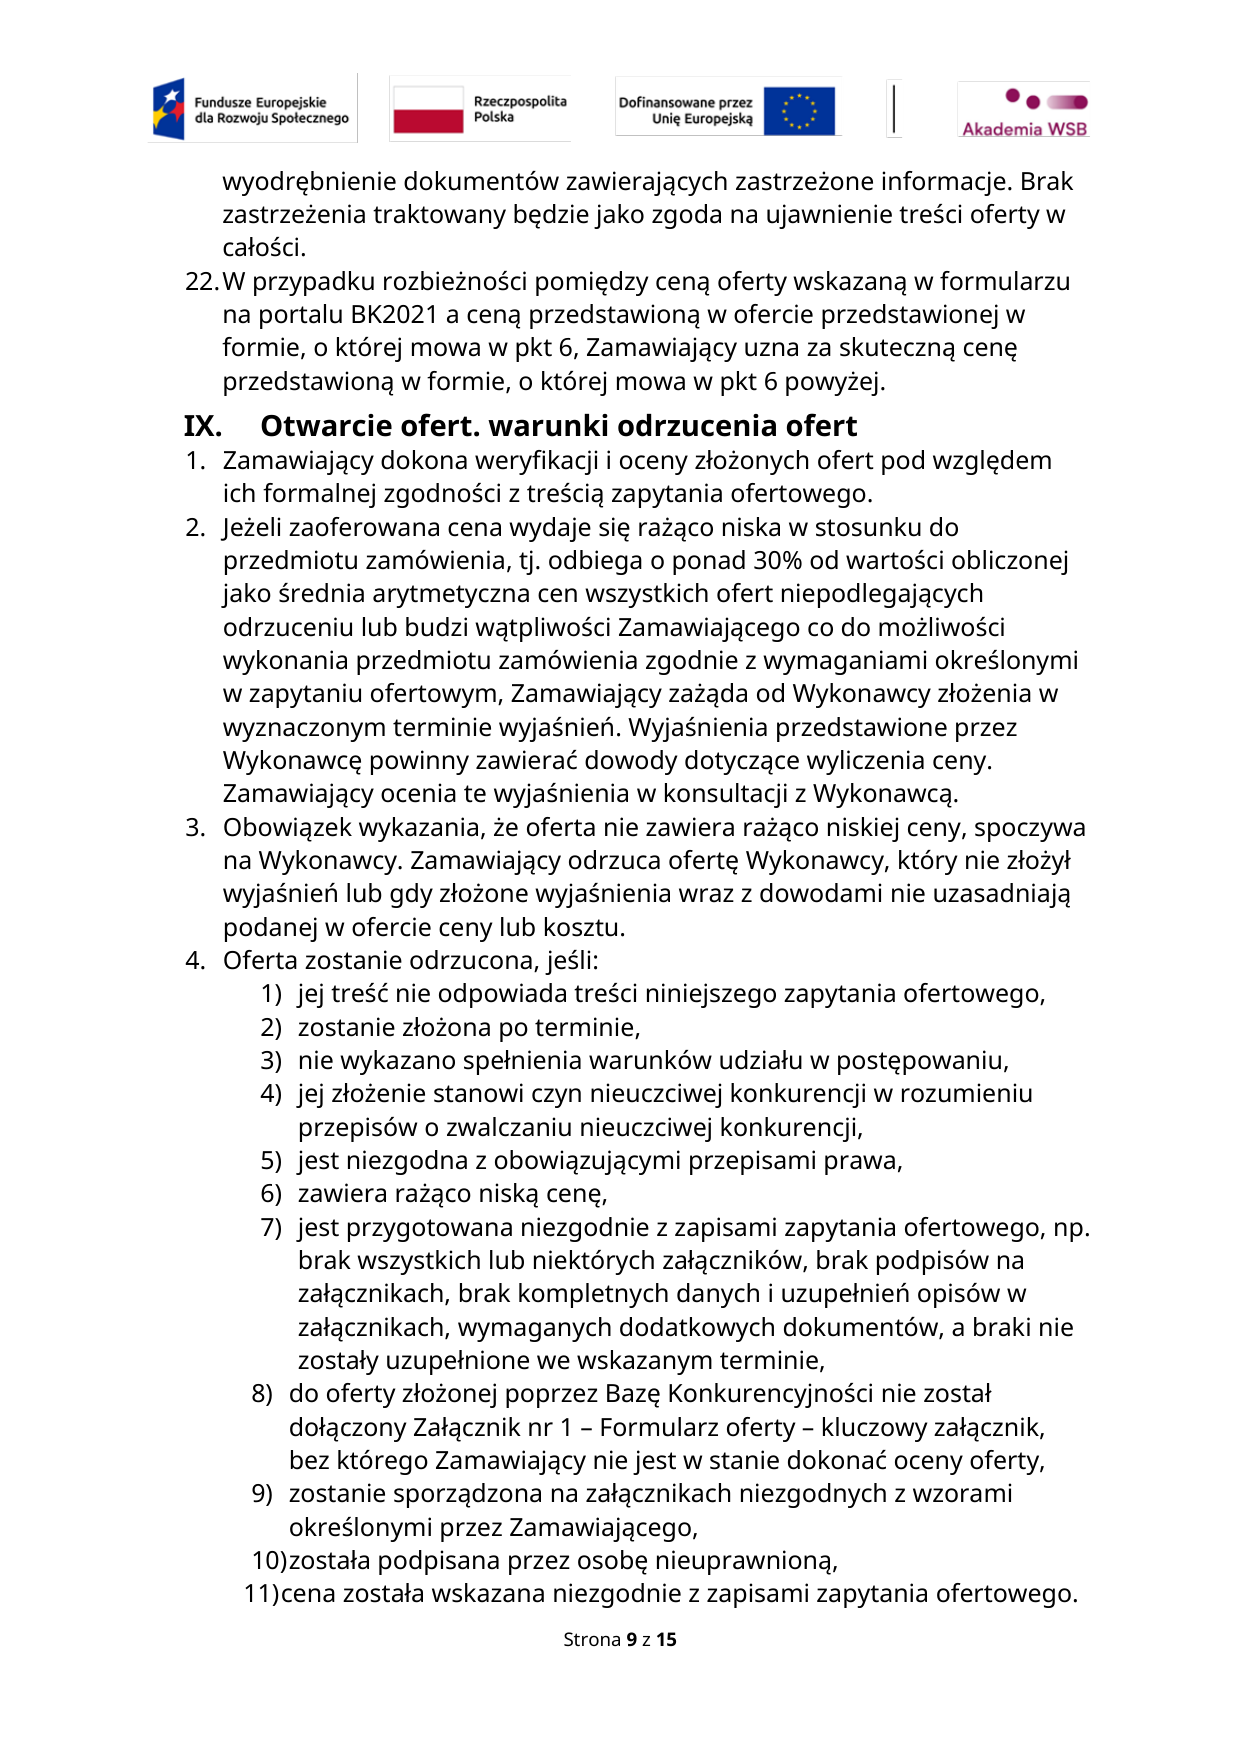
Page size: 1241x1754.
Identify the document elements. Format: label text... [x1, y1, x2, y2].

list Zamawiający dokona weryfikacji i oceny złożonych ofert pod względem ich formalnej zgodności z treścią zapytania ofertowego. [185, 443, 1093, 509]
list Oferta zostanie odrzucona, jeśli: [185, 943, 1093, 976]
list została podpisana przez osobę nieuprawnioną, [251, 1543, 1093, 1576]
list Obowiązek wykazania, że oferta nie zawiera rażąco niskiej ceny, spoczywa na Wykonawcy. Zamawiający odrzuca ofertę Wykonawcy, który nie złożył wyjaśnień lub gdy złożone wyjaśnienia wraz z dowodami nie uzasadniają podanej w ofercie ceny lub kosztu. [185, 809, 1093, 943]
list jej treść nie odpowiada treści niniejszego zapytania ofertowego, [260, 976, 1093, 1009]
list zostanie złożona po terminie, [260, 1009, 1093, 1043]
list W przypadku rozbieżności pomiędzy ceną oferty wskazaną w formularzu na portalu BK2021 a ceną przedstawioną w ofercie przedstawionej w formie, o której mowa w pkt 6, Zamawiający uzna za skuteczną cenę przedstawioną w formie, o której mowa w pkt 6 powyżej. [185, 263, 1093, 397]
subtitle Otwarcie ofert. warunki odrzucenia ofert [223, 409, 1093, 443]
list zostanie sporządzona na załącznikach niezgodnych z wzorami określonymi przez Zamawiającego, [251, 1476, 1093, 1543]
list do oferty złożonej poprzez Bazę Konkurencyjności nie został dołączony Załącznik nr 1 – Formularz oferty – kluczowy załącznik, bez którego Zamawiający nie jest w stanie dokonać oceny oferty, [251, 1376, 1093, 1476]
list jest niezgodna z obowiązującymi przepisami prawa, [260, 1143, 1093, 1176]
list jej złożenie stanowi czyn nieuczciwej konkurencji w rozumieniu przepisów o zwalczaniu nieuczciwej konkurencji, [260, 1076, 1093, 1143]
list cena została wskazana niezgodnie z zapisami zapytania ofertowego. [243, 1576, 1093, 1609]
list Jeżeli zaoferowana cena wydaje się rażąco niska w stosunku do przedmiotu zamówienia, tj. odbiega o ponad 30% od wartości obliczonej jako średnia arytmetyczna cen wszystkich ofert niepodlegających odrzuceniu lub budzi wątpliwości Zamawiającego co do możliwości wykonania przedmiotu zamówienia zgodnie z wymaganiami określonymi w zapytaniu ofertowym, Zamawiający zażąda od Wykonawcy złożenia w wyznaczonym terminie wyjaśnień. Wyjaśnienia przedstawione przez Wykonawcę powinny zawierać dowody dotyczące wyliczenia ceny. Zamawiający ocenia te wyjaśnienia w konsultacji z Wykonawcą. [185, 509, 1093, 809]
picture [147, 73, 1093, 145]
list jest przygotowana niezgodnie z zapisami zapytania ofertowego, np. brak wszystkich lub niektórych załączników, brak podpisów na załącznikach, brak kompletnych danych i uzupełnień opisów w załącznikach, wymaganych dodatkowych dokumentów, a braki nie zostały uzupełnione we wskazanym terminie, [260, 1209, 1093, 1376]
list nie wykazano spełnienia warunków udziału w postępowaniu, [260, 1043, 1093, 1076]
list zawiera rażąco niską cenę, [260, 1176, 1093, 1209]
